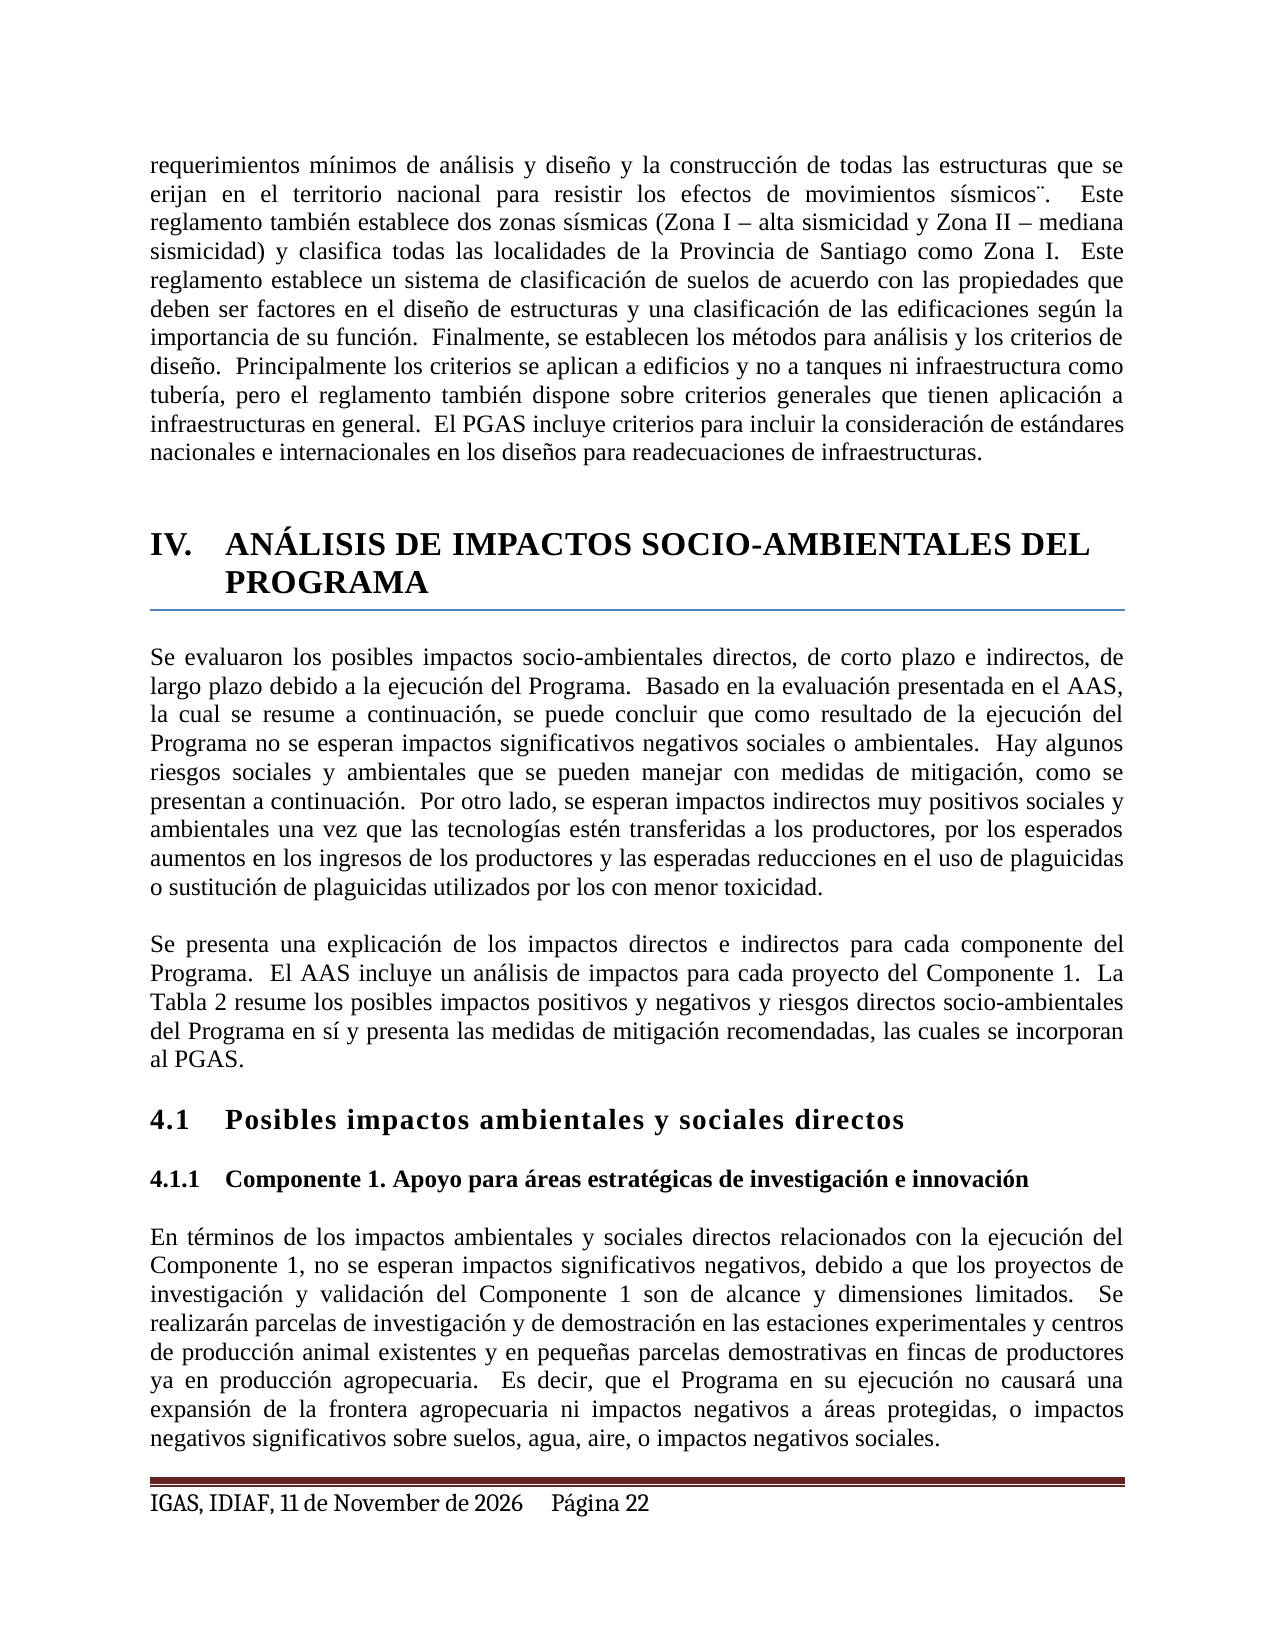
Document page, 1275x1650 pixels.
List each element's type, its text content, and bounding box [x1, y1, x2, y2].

text Se presenta una explicación de los impactos directos e indirectos para cada componente del Programa. El AAS incluye un análisis de impactos para cada proyecto del Componente 1. La Tabla 2 resume los posibles impactos positivos y negativos y riesgos directos socio-ambientales del Programa en sí y presenta las medidas de mitigación recomendadas, las cuales se incorporan al PGAS. [150, 929, 1125, 1073]
title IV. ANÁLISIS DE IMPACTOS SOCIO-AMBIENTALES DEL PROGRAMA [150, 524, 1125, 609]
text En términos de los impactos ambientales y sociales directos relacionados con la ejecución del Componente 1, no se esperan impactos significativos negativos, debido a que los proyectos de investigación y validación del Componente 1 son de alcance y dimensiones limitados. Se realizarán parcelas de investigación y de demostración en las estaciones experimentales y centros de producción animal existentes y en pequeñas parcelas demostrativas en fincas de productores ya en producción agropecuaria. Es decir, que el Programa en su ejecución no causará una expansión de la frontera agropecuaria ni impactos negativos a áreas protegidas, o impactos negativos significativos sobre suelos, agua, aire, o impactos negativos sociales. [150, 1222, 1125, 1452]
text Se evaluaron los posibles impactos socio-ambientales directos, de corto plazo e indirectos, de largo plazo debido a la ejecución del Programa. Basado en la evaluación presentada en el AAS, la cual se resume a continuación, se puede concluir que como resultado de la ejecución del Programa no se esperan impactos significativos negativos sociales o ambientales. Hay algunos riesgos sociales y ambientales que se pueden manejar con medidas de mitigación, como se presentan a continuación. Por otro lado, se esperan impactos indirectos muy positivos sociales y ambientales una vez que las tecnologías estén transferidas a los productores, por los esperados aumentos en los ingresos de los productores y las esperadas reducciones en el uso de plaguicidas o sustitución de plaguicidas utilizados por los con menor toxicidad. [150, 642, 1125, 901]
text 4.1.1 Componente 1. Apoyo para áreas estratégicas de investigación e innovación [150, 1164, 1125, 1193]
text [150, 150, 1125, 466]
subtitle 4.1 Posibles impactos ambientales y sociales directos [150, 1102, 1125, 1136]
